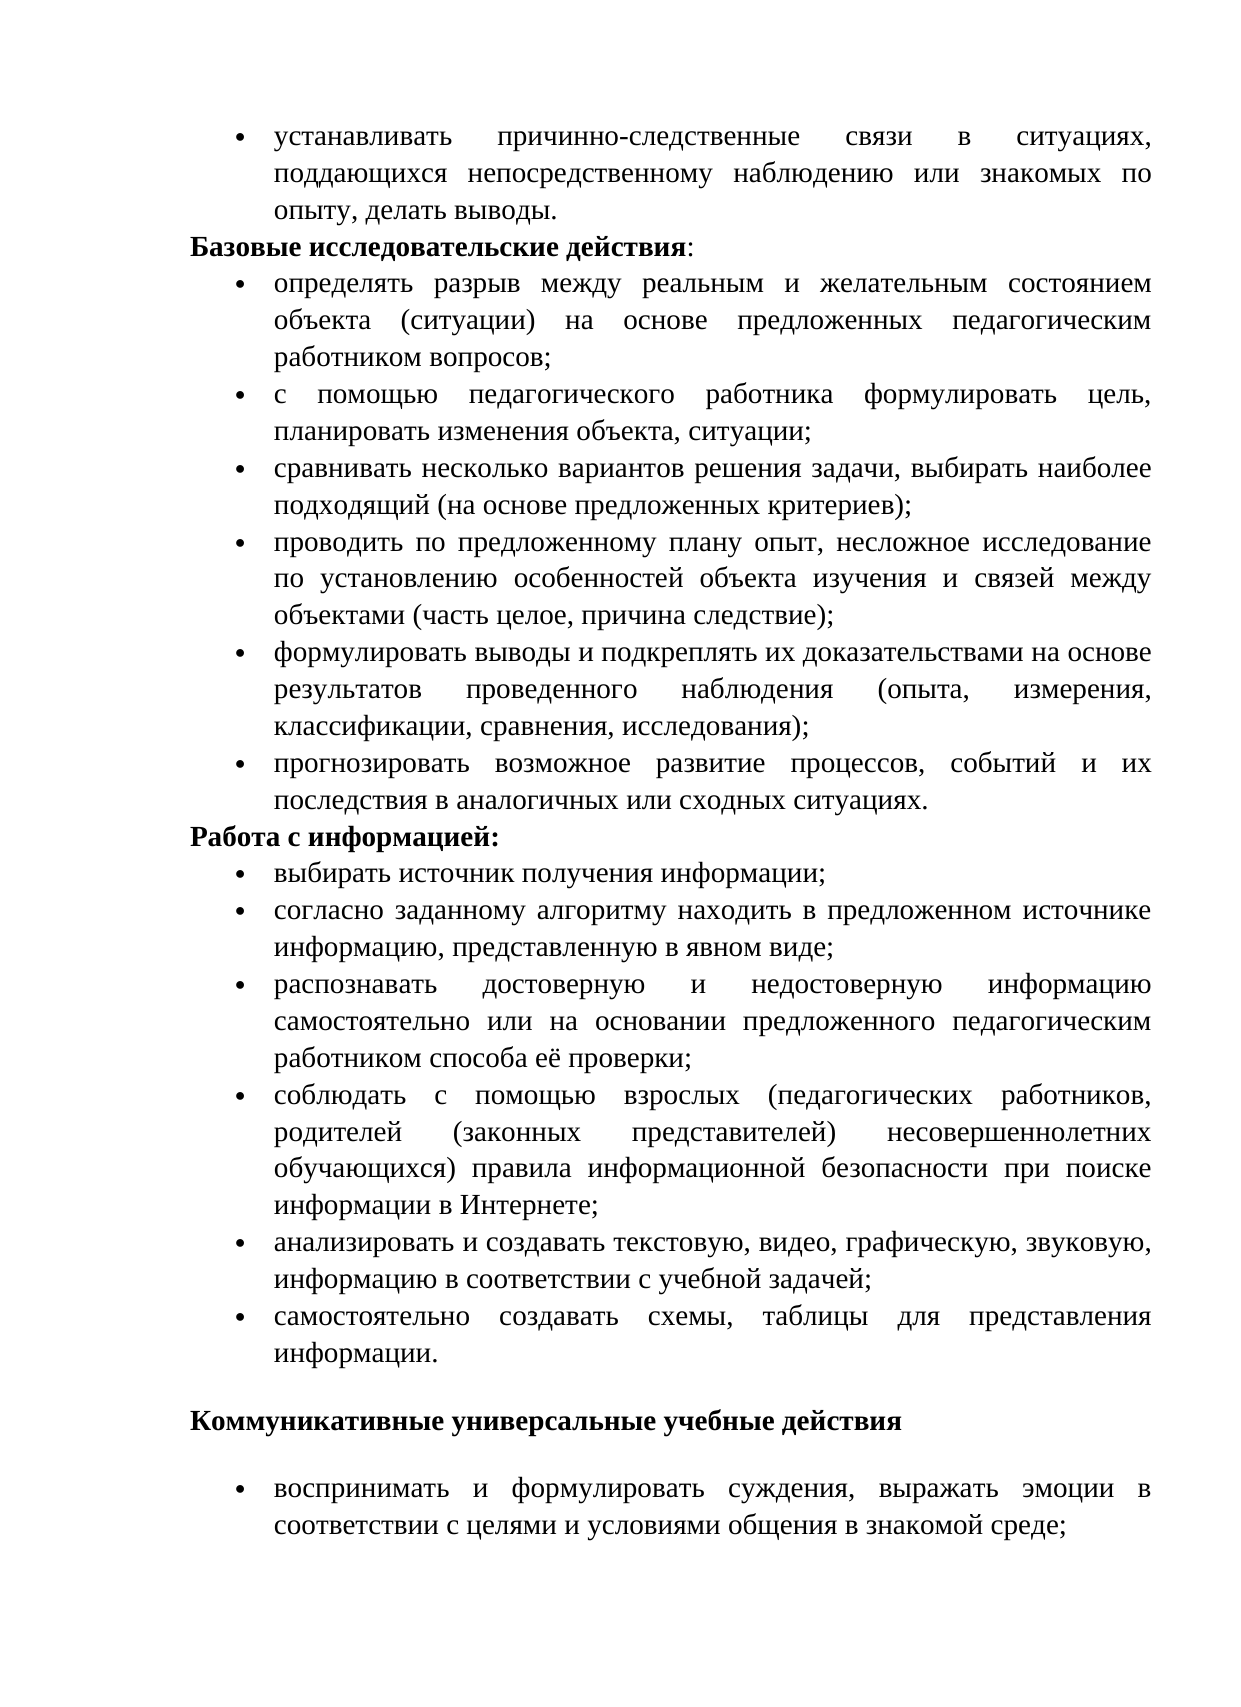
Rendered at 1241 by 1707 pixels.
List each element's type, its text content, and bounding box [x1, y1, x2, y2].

list формулировать выводы и подкреплять их доказательствами на основе результатов проведенного наблюдения (опыта, измерения, классификации, сравнения, исследования); [236, 634, 1152, 742]
list прогнозировать возможное развитие процессов, событий и их последствия в аналогичных или сходных ситуациях. [236, 745, 1152, 815]
list с помощью педагогического работника формулировать цель, планировать изменения объекта, ситуации; [236, 376, 1152, 447]
list согласно заданному алгоритму находить в предложенном источнике информацию, представленную в явном виде; [236, 892, 1152, 963]
list выбирать источник получения информации; [236, 856, 1152, 889]
list воспринимать и формулировать суждения, выражать эмоции в соответствии с целями и условиями общения в знакомой среде; [236, 1470, 1152, 1541]
list определять разрыв между реальным и желательным состоянием объекта (ситуации) на основе предложенных педагогическим работником вопросов; [236, 266, 1152, 373]
text Коммуникативные универсальные учебные действия [190, 1403, 1152, 1436]
list соблюдать с помощью взрослых (педагогических работников, родителей (законных представителей) несовершеннолетних обучающихся) правила информационной безопасности при поиске информации в Интернете; [236, 1077, 1152, 1221]
list анализировать и создавать текстовую, видео, графическую, звуковую, информацию в соответствии с учебной задачей; [236, 1224, 1152, 1295]
text Базовые исследовательские действия: [190, 229, 1152, 262]
list сравнивать несколько вариантов решения задачи, выбирать наиболее подходящий (на основе предложенных критериев); [236, 450, 1152, 520]
list самостоятельно создавать схемы, таблицы для представления информации. [236, 1298, 1152, 1368]
text Работа с информацией: [190, 819, 1152, 852]
list устанавливать причинно-следственные связи в ситуациях, поддающихся непосредственному наблюдению или знакомых по опыту, делать выводы. [236, 118, 1152, 225]
list проводить по предложенному плану опыт, несложное исследование по установлению особенностей объекта изучения и связей между объектами (часть целое, причина следствие); [236, 524, 1152, 631]
list распознавать достоверную и недостоверную информацию самостоятельно или на основании предложенного педагогическим работником способа её проверки; [236, 966, 1152, 1073]
